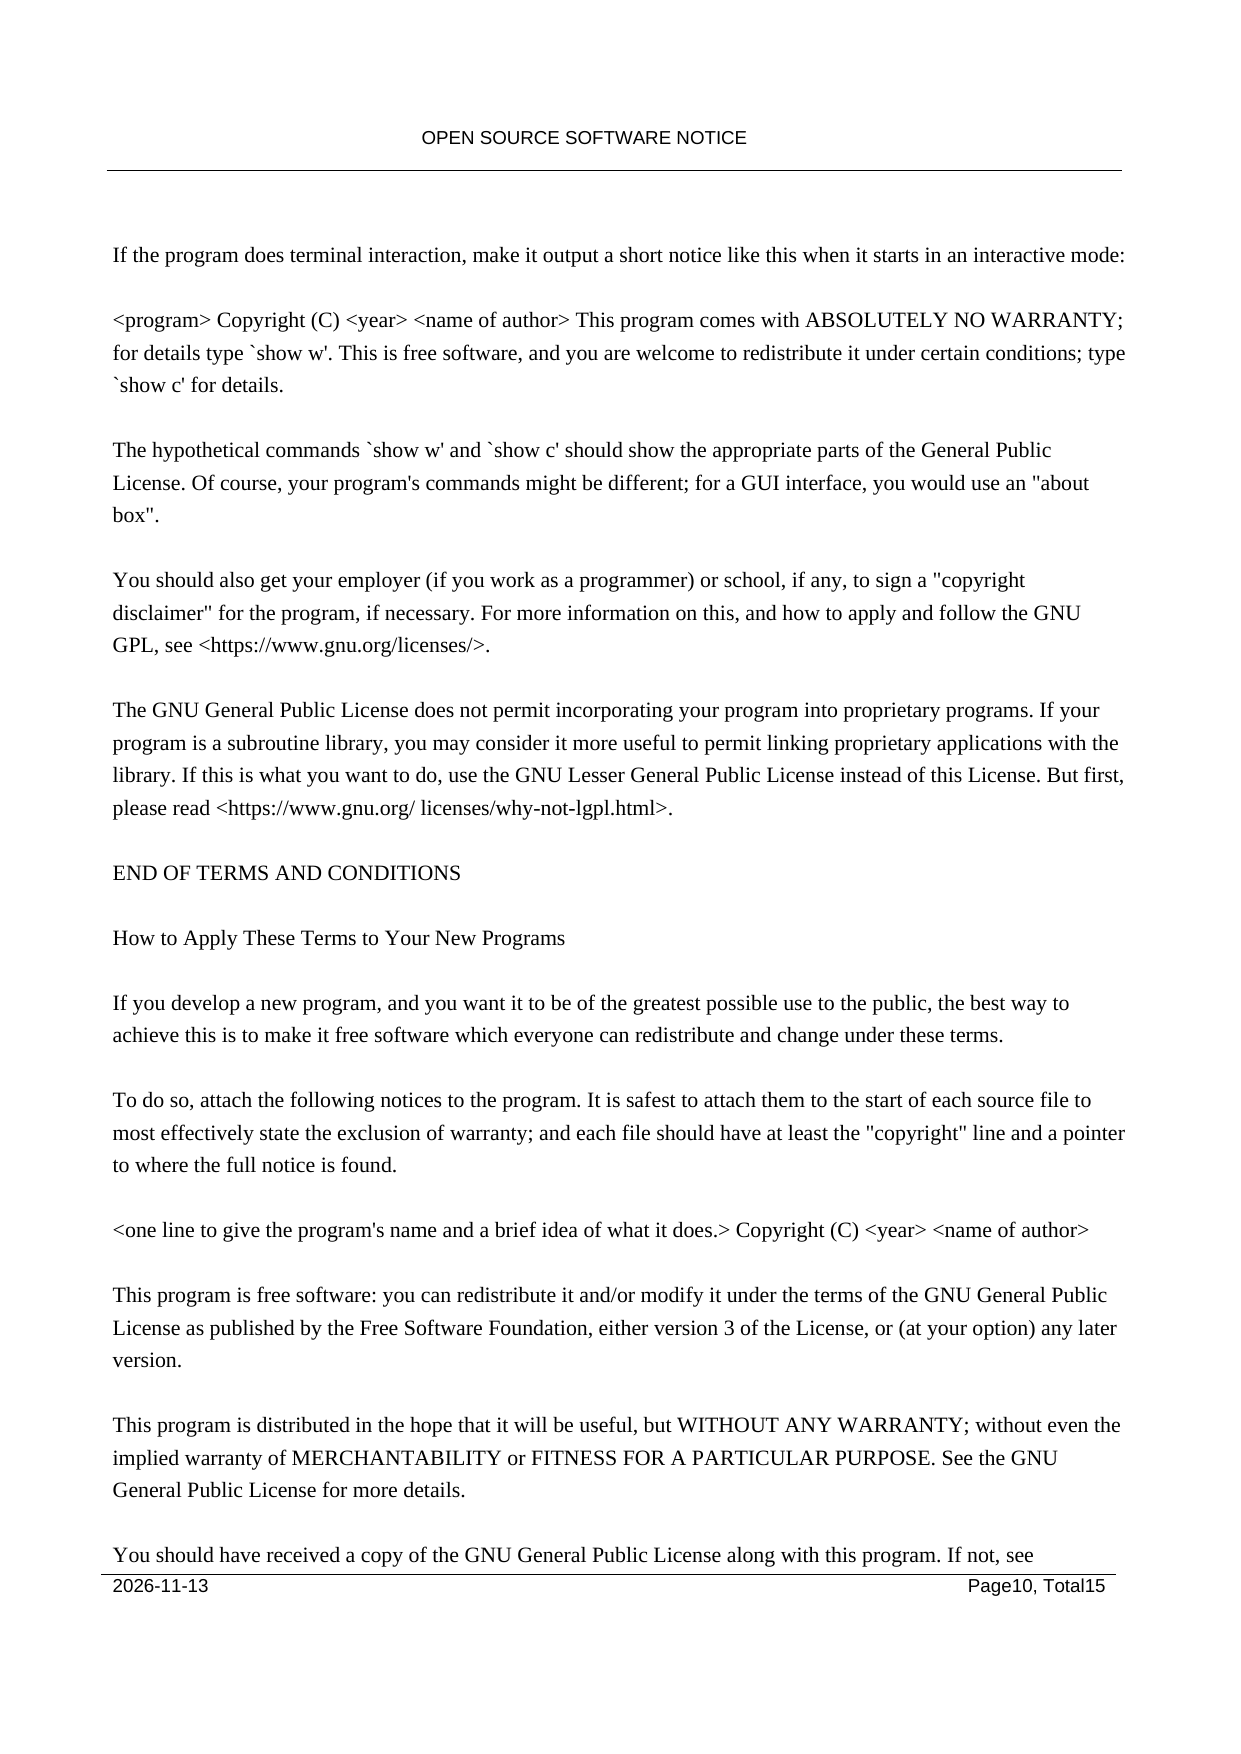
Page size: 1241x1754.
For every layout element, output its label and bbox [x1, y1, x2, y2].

text [112, 206, 1128, 1571]
